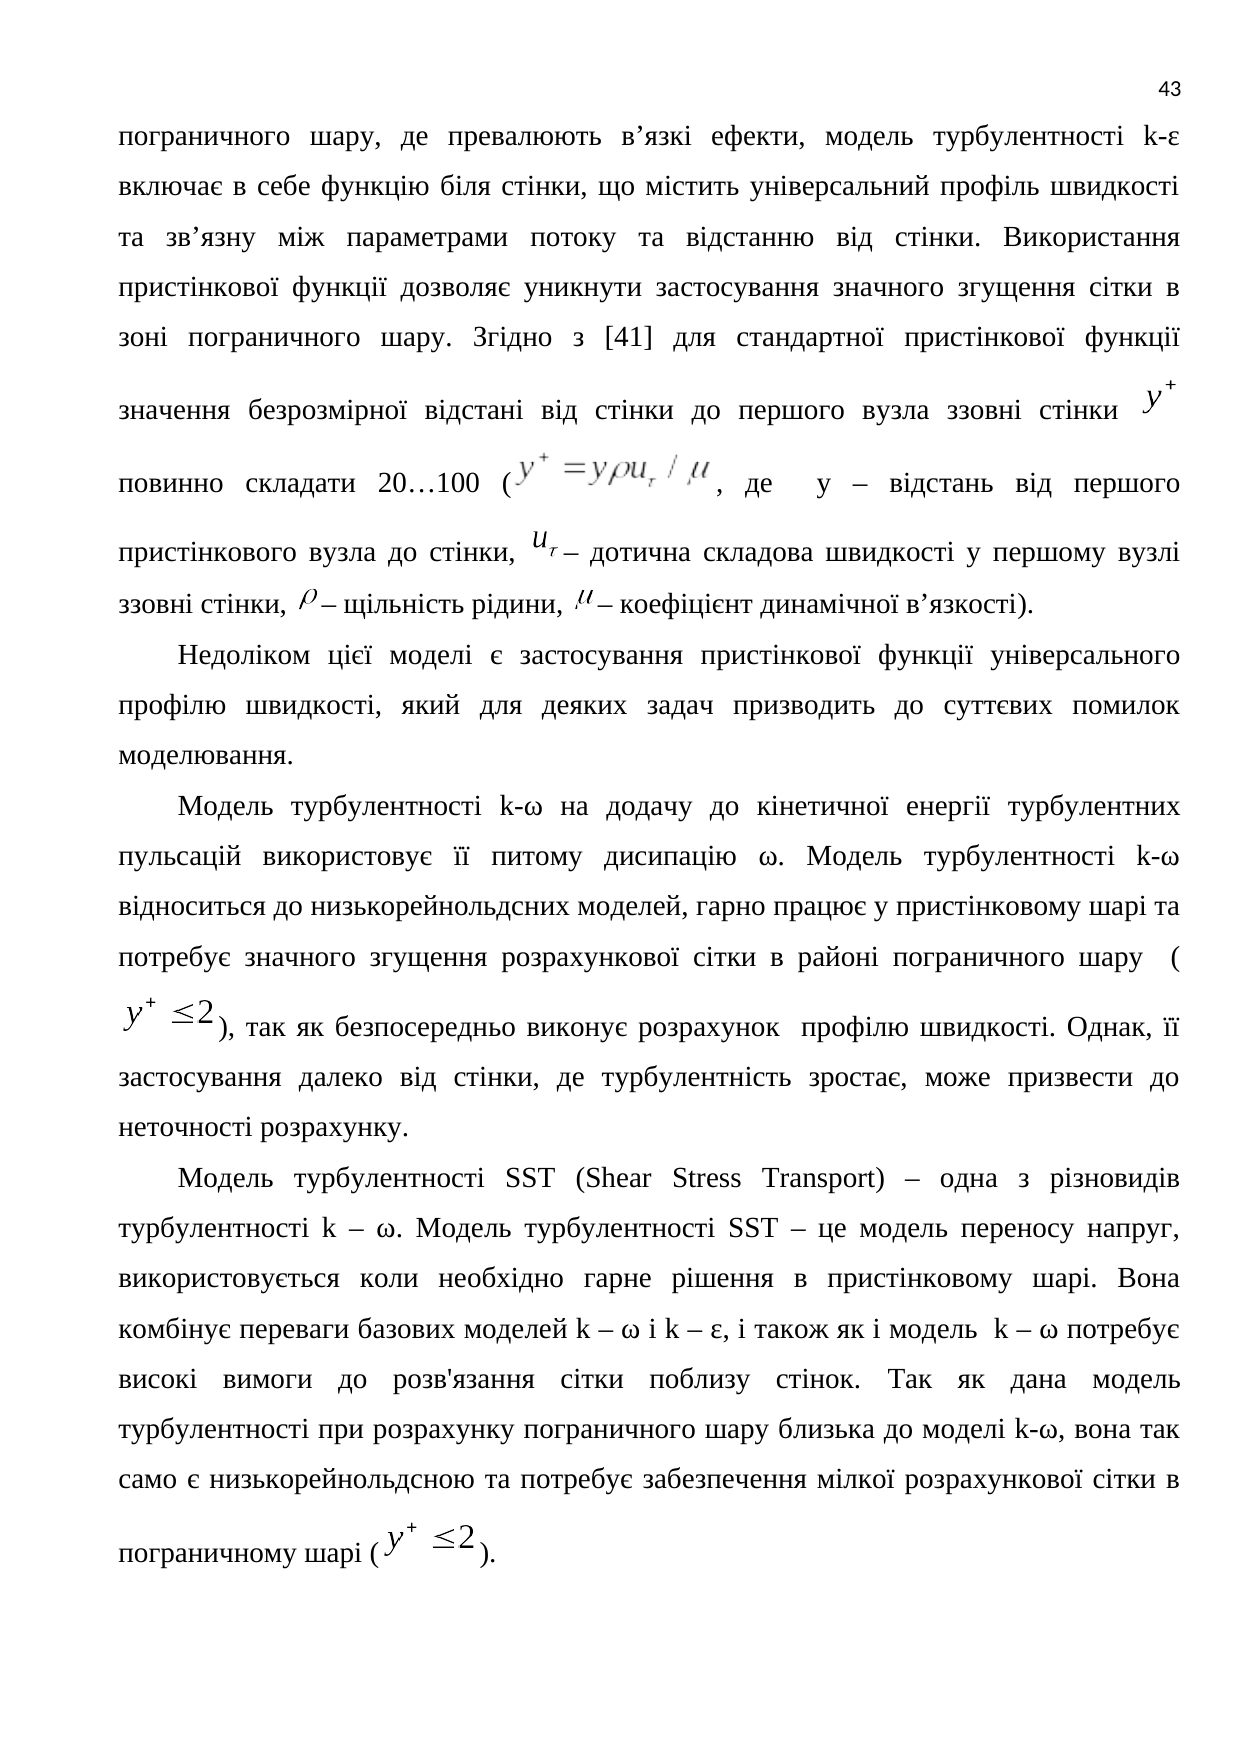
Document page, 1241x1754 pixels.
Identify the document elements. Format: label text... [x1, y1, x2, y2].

text Модель турбулентності SST (Shear Stress Transport) – одна з різновидів турбулентності k – ω. Модель турбулентності SST – це модель переносу напруг, використовується коли необхідно гарне рішення в пристінковому шарі. Вона комбінує переваги базових моделей k – ω і k – ε, і також як і модель k – ω потребує високі вимоги до розв'язання сітки поблизу стінок. Так як дана модель турбулентності при розрахунку пограничного шару близька до моделі k-ω, вона так само є низькорейнольдсною та потребує забезпечення мілкої розрахункової сітки в пограничному шарі (). [118, 1160, 1181, 1568]
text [118, 118, 1181, 620]
text Недоліком цієї моделі є застосування пристінкової функції універсального профілю швидкості, який для деяких задач призводить до суттєвих помилок моделювання. [118, 637, 1181, 771]
text Модель турбулентності k-ω на додачу до кінетичної енергії турбулентних пульсацій використовує її питому дисипацію ω. Модель турбулентності k-ω відноситься до низькорейнольдсних моделей, гарно працює у пристінковому шарі та потребує значного згущення розрахункової сітки в районі пограничного шару (), так як безпосередньо виконує розрахунок профілю швидкості. Однак, її застосування далеко від стінки, де турбулентність зростає, може призвести до неточності розрахунку. [118, 788, 1181, 1143]
